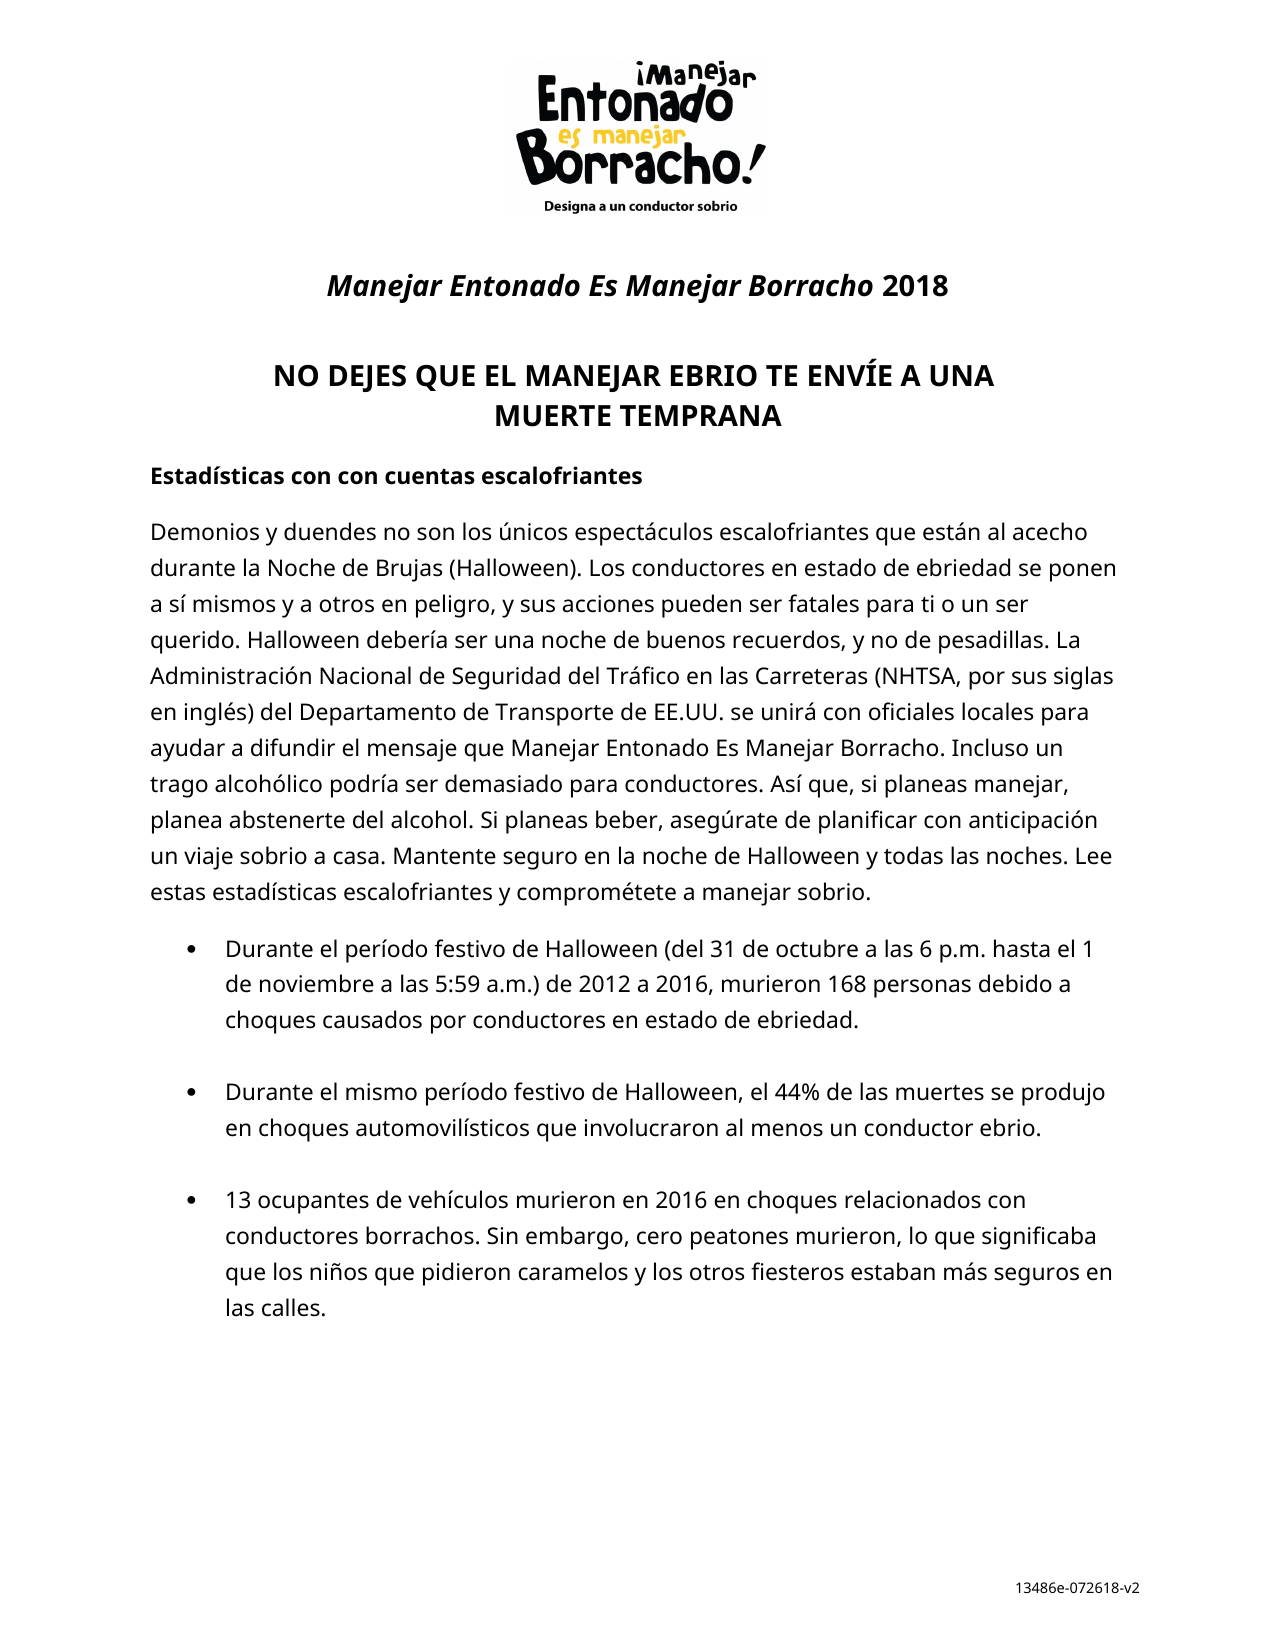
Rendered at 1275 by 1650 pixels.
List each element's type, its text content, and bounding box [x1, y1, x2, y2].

list 13 ocupantes de vehículos murieron en 2016 en choques relacionados con conductores borrachos. Sin embargo, cero peatones murieron, lo que significaba que los niños que pidieron caramelos y los otros fiesteros estaban más seguros en las calles. [187, 1184, 1125, 1359]
picture [509, 60, 767, 215]
subtitle Manejar Entonado Es Manejar Borracho 2018 [150, 266, 1125, 305]
list Durante el mismo período festivo de Halloween, el 44% de las muertes se produjo en choques automovilísticos que involucraron al menos un conductor ebrio. [187, 1076, 1125, 1179]
subtitle NO DEJES QUE EL MANEJAR EBRIO TE ENVÍE A UNA MUERTE TEMPRANA [150, 355, 1125, 434]
subtitle Estadísticas con con cuentas escalofriantes [150, 459, 1125, 491]
text Demonios y duendes no son los únicos espectáculos escalofriantes que están al acecho durante la Noche de Brujas (Halloween). Los conductores en estado de ebriedad se ponen a sí mismos y a otros en peligro, y sus acciones pueden ser fatales para ti o un ser querido. Halloween debería ser una noche de buenos recuerdos, y no de pesadillas. La Administración Nacional de Seguridad del Tráfico en las Carreteras (NHTSA, por sus siglas en inglés) del Departamento de Transporte de EE.UU. se unirá con oficiales locales para ayudar a difundir el mensaje que Manejar Entonado Es Manejar Borracho. Incluso un trago alcohólico podría ser demasiado para conductores. Así que, si planeas manejar, planea abstenerte del alcohol. Si planeas beber, asegúrate de planificar con anticipación un viaje sobrio a casa. Mantente seguro en la noche de Halloween y todas las noches. Lee estas estadísticas escalofriantes y comprométete a manejar sobrio. [150, 516, 1125, 907]
list Durante el período festivo de Halloween (del 31 de octubre a las 6 p.m. hasta el 1 de noviembre a las 5:59 a.m.) de 2012 a 2016, murieron 168 personas debido a choques causados por conductores en estado de ebriedad. [187, 932, 1125, 1072]
